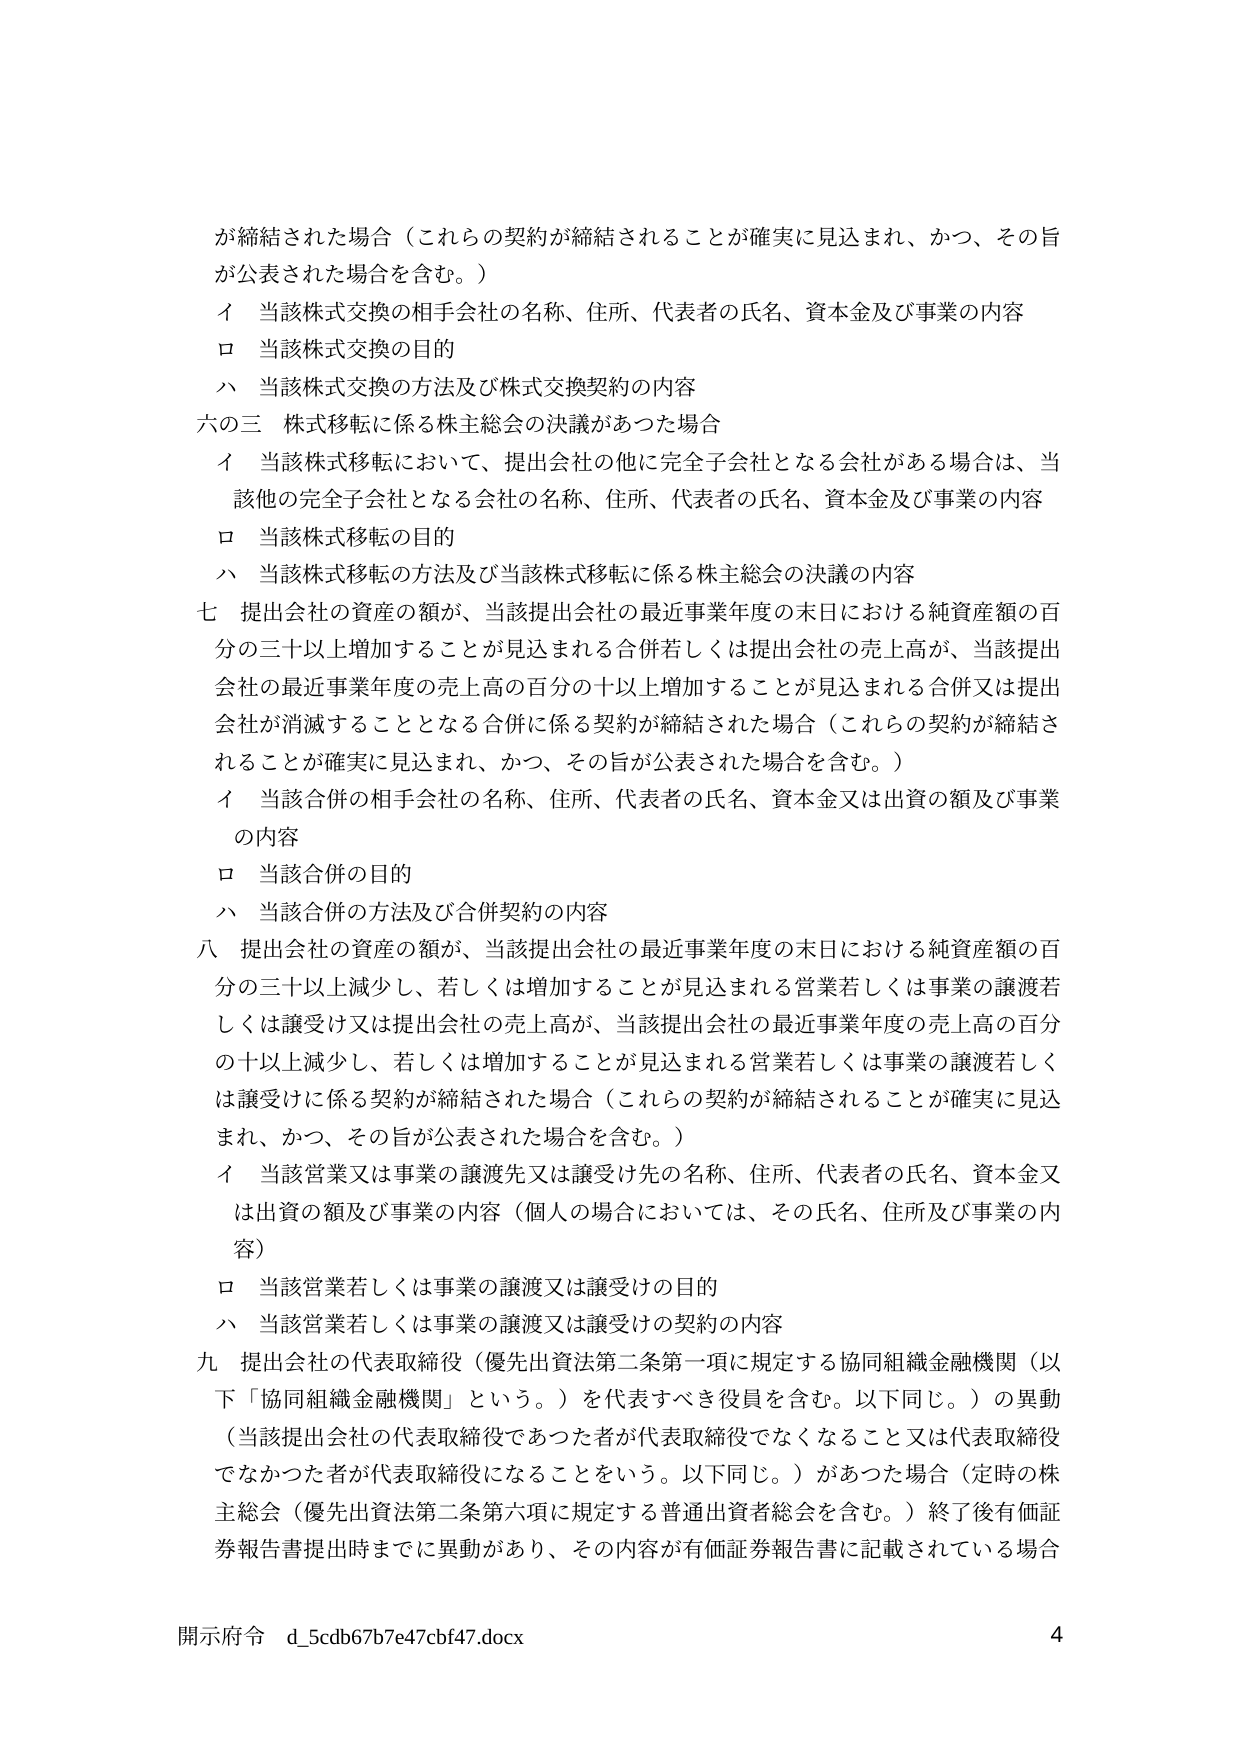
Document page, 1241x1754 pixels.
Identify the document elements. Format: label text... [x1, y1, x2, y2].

text イ 当該合併の相手会社の名称、住所、代表者の氏名、資本金又は出資の額及び事業の内容 [215, 779, 1063, 854]
text ハ 当該合併の方法及び合併契約の内容 [215, 892, 1063, 929]
text イ 当該株式移転において、提出会社の他に完全子会社となる会社がある場合は、当該他の完全子会社となる会社の名称、住所、代表者の氏名、資本金及び事業の内容 [215, 442, 1063, 517]
text イ 当該営業又は事業の譲渡先又は譲受け先の名称、住所、代表者の氏名、資本金又は出資の額及び事業の内容（個人の場合においては、その氏名、住所及び事業の内容） [215, 1154, 1063, 1267]
text ハ 当該株式移転の方法及び当該株式移転に係る株主総会の決議の内容 [215, 554, 1063, 592]
text ロ 当該合併の目的 [215, 854, 1063, 892]
text ロ 当該株式移転の目的 [215, 517, 1063, 554]
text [196, 1342, 1063, 1567]
text ロ 当該営業若しくは事業の譲渡又は譲受けの目的 [215, 1267, 1063, 1304]
text ハ 当該株式交換の方法及び株式交換契約の内容 [215, 367, 1063, 404]
text イ 当該株式交換の相手会社の名称、住所、代表者の氏名、資本金及び事業の内容 [215, 292, 1063, 329]
text 七 提出会社の資産の額が、当該提出会社の最近事業年度の末日における純資産額の百分の三十以上増加することが見込まれる合併若しくは提出会社の売上高が、当該提出会社の最近事業年度の売上高の百分の十以上増加することが見込まれる合併又は提出会社が消滅することとなる合併に係る契約が締結された場合（これらの契約が締結されることが確実に見込まれ、かつ、その旨が公表された場合を含む。） [196, 592, 1063, 779]
text ロ 当該株式交換の目的 [215, 329, 1063, 367]
text ハ 当該営業若しくは事業の譲渡又は譲受けの契約の内容 [215, 1304, 1063, 1342]
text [196, 217, 1063, 292]
text 六の三 株式移転に係る株主総会の決議があつた場合 [196, 404, 1063, 442]
text 八 提出会社の資産の額が、当該提出会社の最近事業年度の末日における純資産額の百分の三十以上減少し、若しくは増加することが見込まれる営業若しくは事業の譲渡若しくは譲受け又は提出会社の売上高が、当該提出会社の最近事業年度の売上高の百分の十以上減少し、若しくは増加することが見込まれる営業若しくは事業の譲渡若しくは譲受けに係る契約が締結された場合（これらの契約が締結されることが確実に見込まれ、かつ、その旨が公表された場合を含む。） [196, 929, 1063, 1154]
